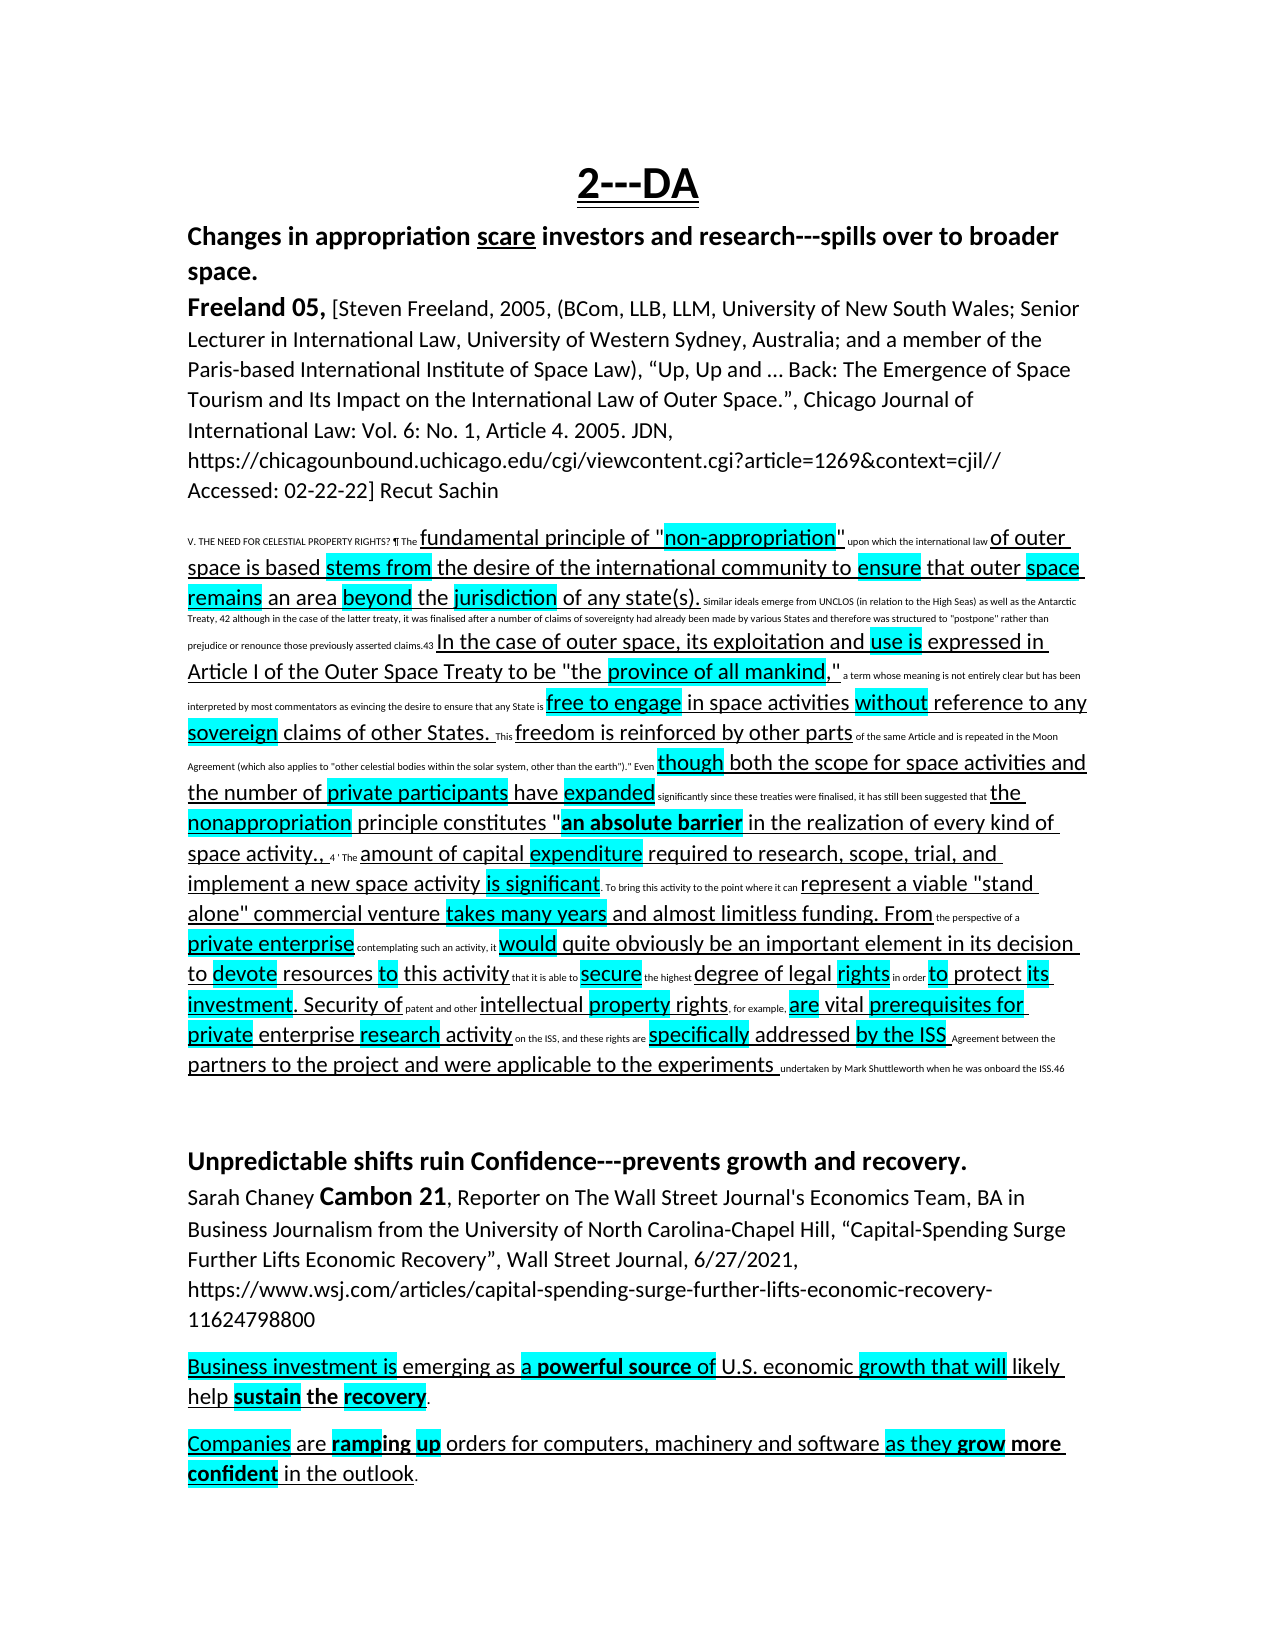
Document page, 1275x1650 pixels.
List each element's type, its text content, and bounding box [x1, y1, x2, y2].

subtitle Unpredictable shifts ruin Confidence---prevents growth and recovery. [187, 1144, 1087, 1177]
text V. THE NEED FOR CELESTIAL PROPERTY RIGHTS? ¶ The fundamental principle of "non-appropriation" upon which the international law of outer space is based stems from the desire of the international community to ensure that outer space remains an area beyond the jurisdiction of any state(s). Similar ideals emerge from UNCLOS (in relation to the High Seas) as well as the Antarctic Treaty, 42 although in the case of the latter treaty, it was finalised after a number of claims of sovereignty had already been made by various States and therefore was structured to "postpone" rather than prejudice or renounce those previously asserted claims.43 In the case of outer space, its exploitation and use is expressed in Article I of the Outer Space Treaty to be "the province of all mankind," a term whose meaning is not entirely clear but has been interpreted by most commentators as evincing the desire to ensure that any State is free to engage in space activities without reference to any sovereign claims of other States. This freedom is reinforced by other parts of the same Article and is repeated in the Moon Agreement (which also applies to "other celestial bodies within the solar system, other than the earth")." Even though both the scope for space activities and the number of private participants have expanded significantly since these treaties were finalised, it has still been suggested that the nonappropriation principle constitutes "an absolute barrier in the realization of every kind of space activity., 4 ' The amount of capital expenditure required to research, scope, trial, and implement a new space activity is significant. To bring this activity to the point where it can represent a viable "stand alone" commercial venture takes many years and almost limitless funding. From the perspective of a private enterprise contemplating such an activity, it would quite obviously be an important element in its decision to devote resources to this activity that it is able to secure the highest degree of legal rights in order to protect its investment. Security of patent and other intellectual property rights, for example, are vital prerequisites for private enterprise research activity on the ISS, and these rights are specifically addressed by the ISS Agreement between the partners to the project and were applicable to the experiments undertaken by Mark Shuttleworth when he was onboard the ISS.46 [187, 523, 1087, 1078]
subtitle Changes in appropriation scare investors and research---spills over to broader space. [187, 219, 1087, 287]
text Freeland 05, [Steven Freeland, 2005, (BCom, LLB, LLM, University of New South Wales; Senior Lecturer in International Law, University of Western Sydney, Australia; and a member of the Paris-based International Institute of Space Law), “Up, Up and … Back: The Emergence of Space Tourism and Its Impact on the International Law of Outer Space.”, Chicago Journal of International Law: Vol. 6: No. 1, Article 4. 2005. JDN, https://chicagounbound.uchicago.edu/cgi/viewcontent.cgi?article=1269&context=cjil// Accessed: 02-22-22] Recut Sachin [187, 290, 1087, 504]
text Business investment is emerging as a powerful source of U.S. economic growth that will likely help sustain the recovery. [187, 1352, 1087, 1411]
text Companies are ramping up orders for computers, machinery and software as they grow more confident in the outlook. [187, 1429, 1087, 1488]
subtitle 2---DA [187, 154, 1087, 210]
text Sarah Chaney Cambon 21, Reporter on The Wall Street Journal's Economics Team, BA in Business Journalism from the University of North Carolina-Chapel Hill, “Capital-Spending Surge Further Lifts Economic Recovery”, Wall Street Journal, 6/27/2021, https://www.wsj.com/articles/capital-spending-surge-further-lifts-economic-recovery-11624798800 [187, 1179, 1087, 1333]
